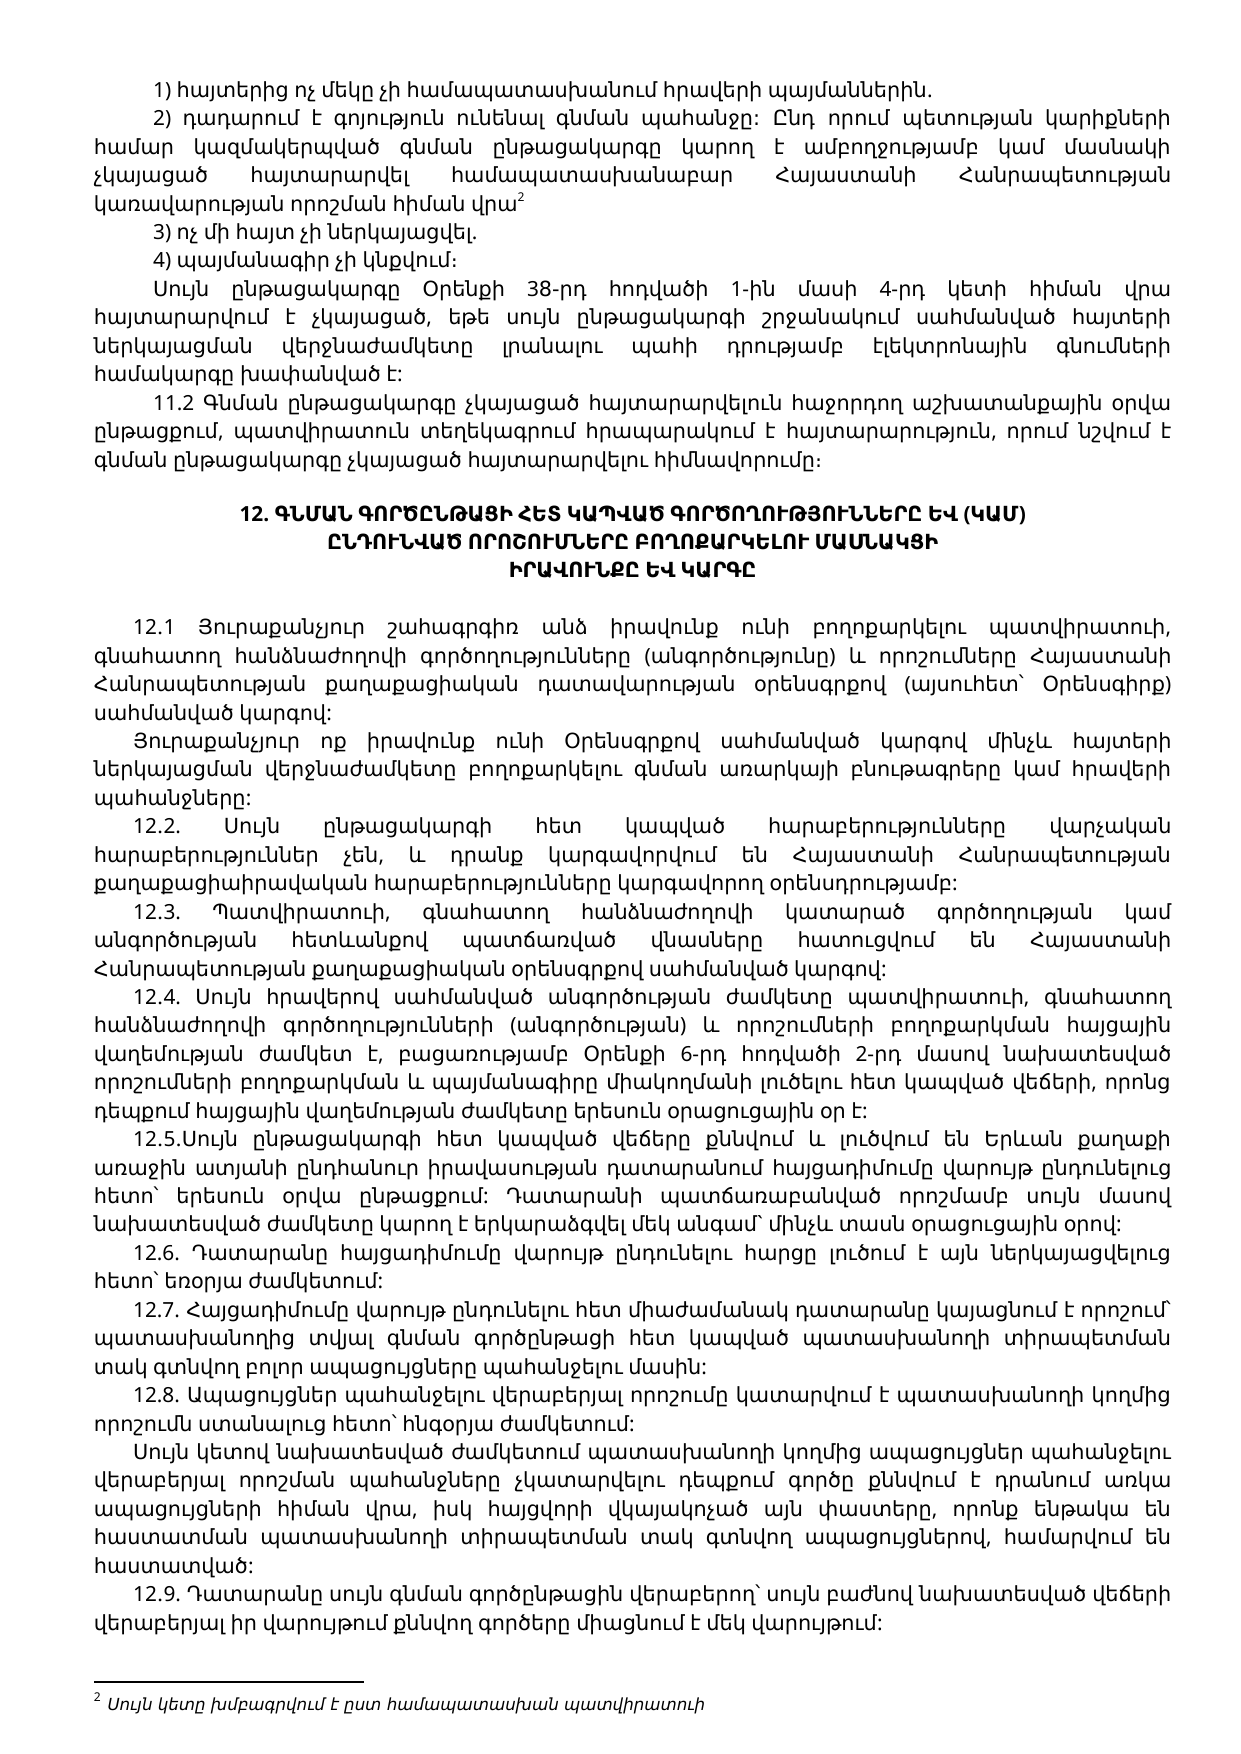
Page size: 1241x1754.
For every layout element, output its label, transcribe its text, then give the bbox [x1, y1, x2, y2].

text 12.6. Դատարանը հայցադիմումը վարույթ ընդունելու հարցը լուծում է այն ներկայացվելուց հետո՝ եռօրյա ժամկետում: [94, 1238, 1171, 1295]
text Յուրաքանչյուր ոք իրավունք ունի Օրենսգրքով սահմանված կարգով մինչև հայտերի ներկայացման վերջնաժամկետը բողոքարկելու գնման առարկայի բնութագրերը կամ հրավերի պահանջները: [94, 726, 1171, 811]
text 12.4. Սույն հրավերով սահմանված անգործության ժամկետը պատվիրատուի, գնահատող հանձնաժողովի գործողությունների (անգործության) և որոշումների բողոքարկման հայցային վաղեմության ժամկետ է, բացառությամբ Օրենքի 6-րդ հոդվածի 2-րդ մասով նախատեսված որոշումների բողոքարկման և պայմանագիրը միակողմանի լուծելու հետ կապված վեճերի, որոնց դեպքում հայցային վաղեմության ժամկետը երեսուն օրացուցային օր է: [94, 982, 1171, 1124]
text ԸՆԴՈՒՆՎԱԾ ՈՐՈՇՈՒՄՆԵՐԸ ԲՈՂՈՔԱՐԿԵԼՈՒ ՄԱՍՆԱԿՑԻ [94, 527, 1171, 556]
text 12.1 Յուրաքանչյուր շահագրգիռ անձ իրավունք ունի բողոքարկելու պատվիրատուի, գնահատող հանձնաժողովի գործողությունները (անգործությունը) և որոշումները Հայաստանի Հանրապետության քաղաքացիական դատավարության օրենսգրքով (այսուհետ՝ Օրենսգիրք) սահմանված կարգով: [94, 612, 1171, 726]
text 12. ԳՆՄԱՆ ԳՈՐԾԸՆԹԱՑԻ ՀԵՏ ԿԱՊՎԱԾ ԳՈՐԾՈՂՈՒԹՅՈՒՆՆԵՐԸ ԵՎ (ԿԱՄ) [94, 499, 1171, 527]
text 11.2 Գնման ընթացակարգը չկայացած հայտարարվելուն հաջորդող աշխատանքային օրվա ընթացքում, պատվիրատուն տեղեկագրում հրապարակում է հայտարարություն, որում նշվում է գնման ընթացակարգը չկայացած հայտարարվելու հիմնավորումը։ [94, 388, 1171, 473]
text 12.3. Պատվիրատուի, գնահատող հանձնաժողովի կատարած գործողության կամ անգործության հետևանքով պատճառված վնասները հատուցվում են Հայաստանի Հանրապետության քաղաքացիական օրենսգրքով սահմանված կարգով: [94, 897, 1171, 982]
text 1) հայտերից ոչ մեկը չի համապատասխանում հրավերի պայմաններին. [94, 75, 1171, 103]
text 12.5.Սույն ընթացակարգի հետ կապված վեճերը քննվում և լուծվում են Երևան քաղաքի առաջին ատյանի ընդհանուր իրավասության դատարանում հայցադիմումը վարույթ ընդունելուց հետո՝ երեսուն օրվա ընթացքում: Դատարանի պատճառաբանված որոշմամբ սույն մասով նախատեսված ժամկետը կարող է երկարաձգվել մեկ անգամ` մինչև տասն օրացուցային օրով: [94, 1124, 1171, 1238]
text ԻՐԱՎՈՒՆՔԸ ԵՎ ԿԱՐԳԸ [94, 556, 1171, 584]
text Սույն ընթացակարգը Օրենքի 38-րդ հոդվածի 1-ին մասի 4-րդ կետի հիման վրա հայտարարվում է չկայացած, եթե սույն ընթացակարգի շրջանակում սահմանված հայտերի ներկայացման վերջնաժամկետը լրանալու պահի դրությամբ էլեկտրոնային գնումների համակարգը խափանված է: [94, 274, 1171, 388]
text Սույն կետով նախատեսված ժամկետում պատասխանողի կողմից ապացույցներ պահանջելու վերաբերյալ որոշման պահանջները չկատարվելու դեպքում գործը քննվում է դրանում առկա ապացույցների հիման վրա, իսկ հայցվորի վկայակոչած այն փաստերը, որոնք ենթակա են հաստատման պատասխանողի տիրապետման տակ գտնվող ապացույցներով, համարվում են հաստատված: [94, 1437, 1171, 1579]
text 12.7. Հայցադիմումը վարույթ ընդունելու հետ միաժամանակ դատարանը կայացնում է որոշում՝ պատասխանողից տվյալ գնման գործընթացի հետ կապված պատասխանողի տիրապետման տակ գտնվող բոլոր ապացույցները պահանջելու մասին: [94, 1295, 1171, 1380]
text 2) դադարում է գոյություն ունենալ գնման պահանջը: Ընդ որում պետության կարիքների համար կազմակերպված գնման ընթացակարգը կարող է ամբողջությամբ կամ մասնակի չկայացած հայտարարվել համապատասխանաբար Հայաստանի Հանրապետության կառավարության որոշման հիման վրա [94, 103, 1171, 217]
text 12.8. Ապացույցներ պահանջելու վերաբերյալ որոշումը կատարվում է պատասխանողի կողմից որոշումն ստանալուց հետո՝ հնգօրյա ժամկետում: [94, 1380, 1171, 1437]
text 3) ոչ մի հայտ չի ներկայացվել. [94, 217, 1171, 246]
text 12.2. Սույն ընթացակարգի հետ կապված հարաբերությունները վարչական հարաբերություններ չեն, և դրանք կարգավորվում են Հայաստանի Հանրապետության քաղաքացիաիրավական հարաբերությունները կարգավորող օրենսդրությամբ: [94, 811, 1171, 897]
text 4) պայմանագիր չի կնքվում։ [94, 246, 1171, 274]
text 12.9. Դատարանը սույն գնման գործընթացին վերաբերող՝ սույն բաժնով նախատեսված վեճերի վերաբերյալ իր վարույթում քննվող գործերը միացնում է մեկ վարույթում: [94, 1579, 1171, 1636]
